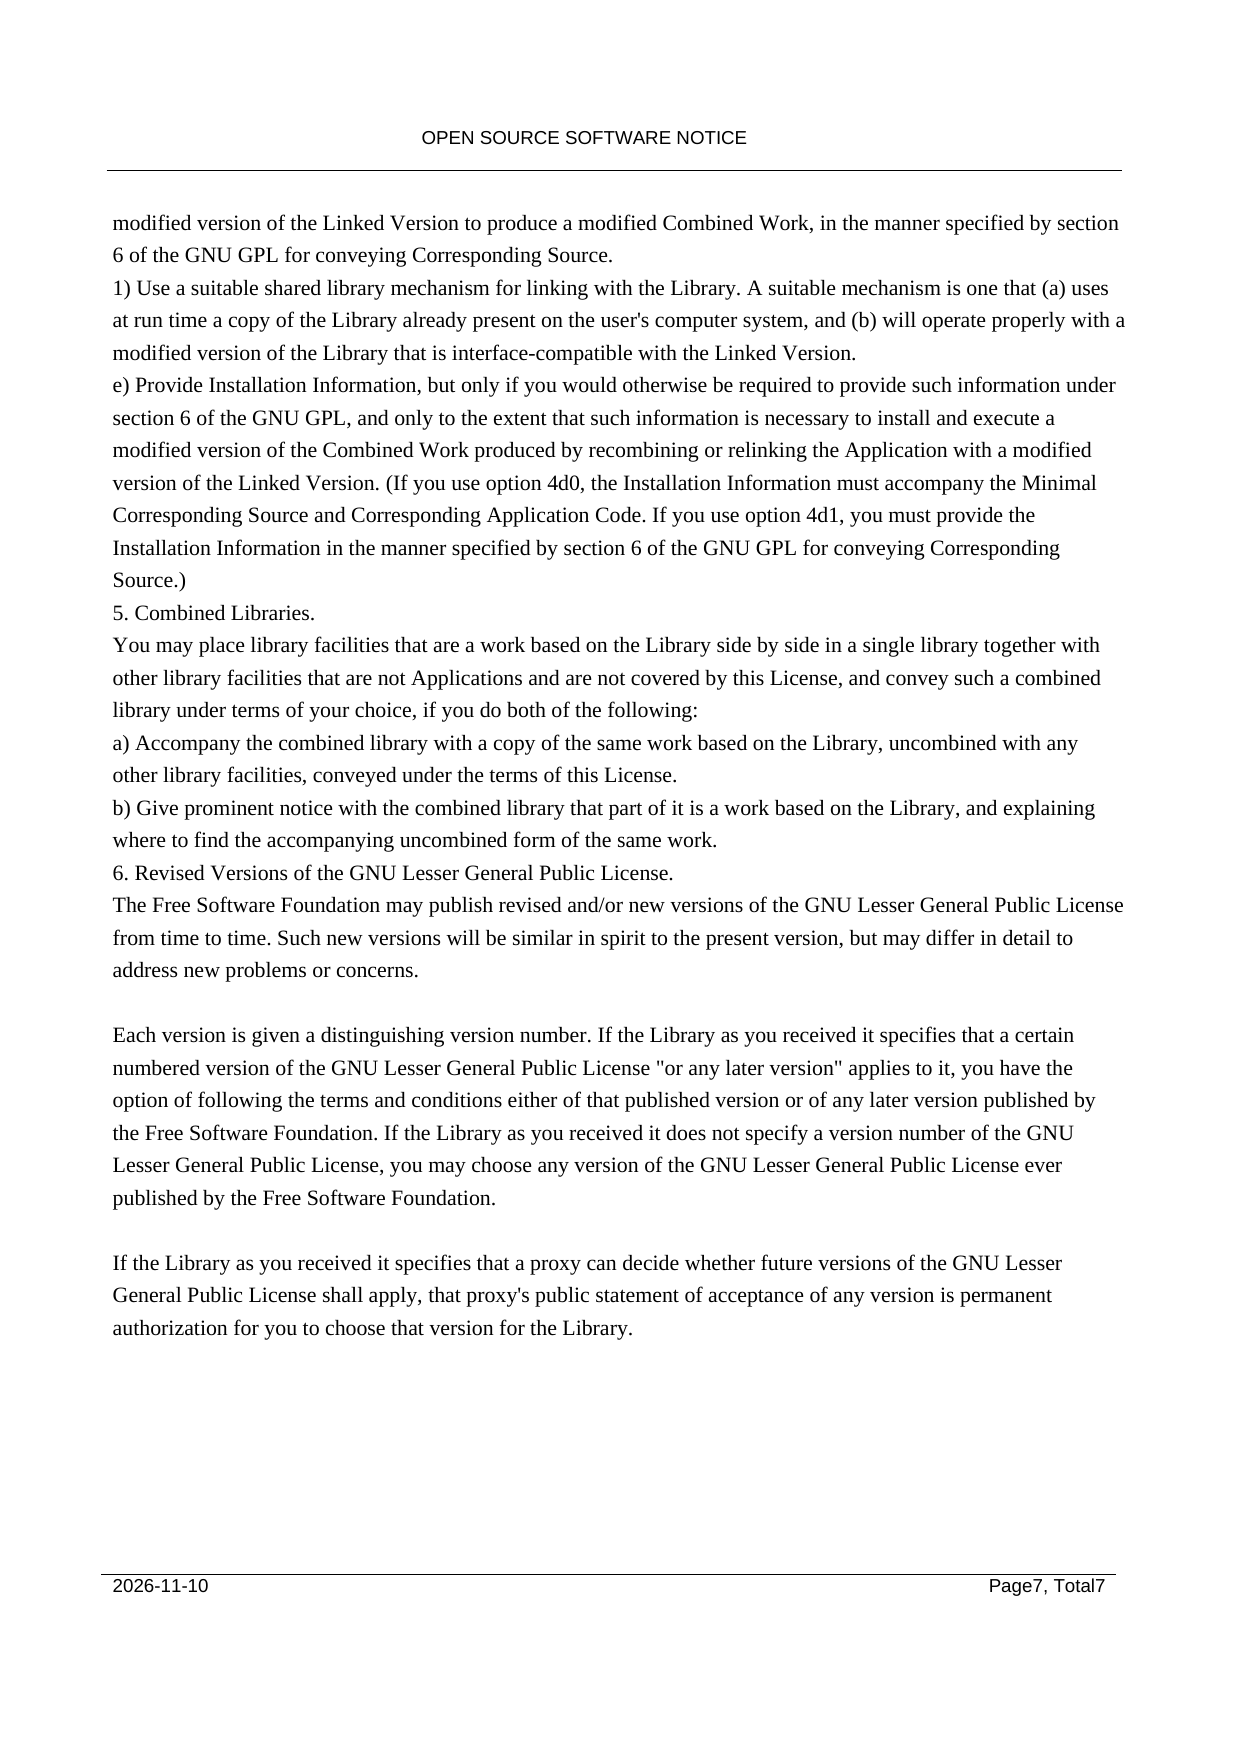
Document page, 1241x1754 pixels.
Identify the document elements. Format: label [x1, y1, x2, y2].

text [112, 206, 1128, 1344]
